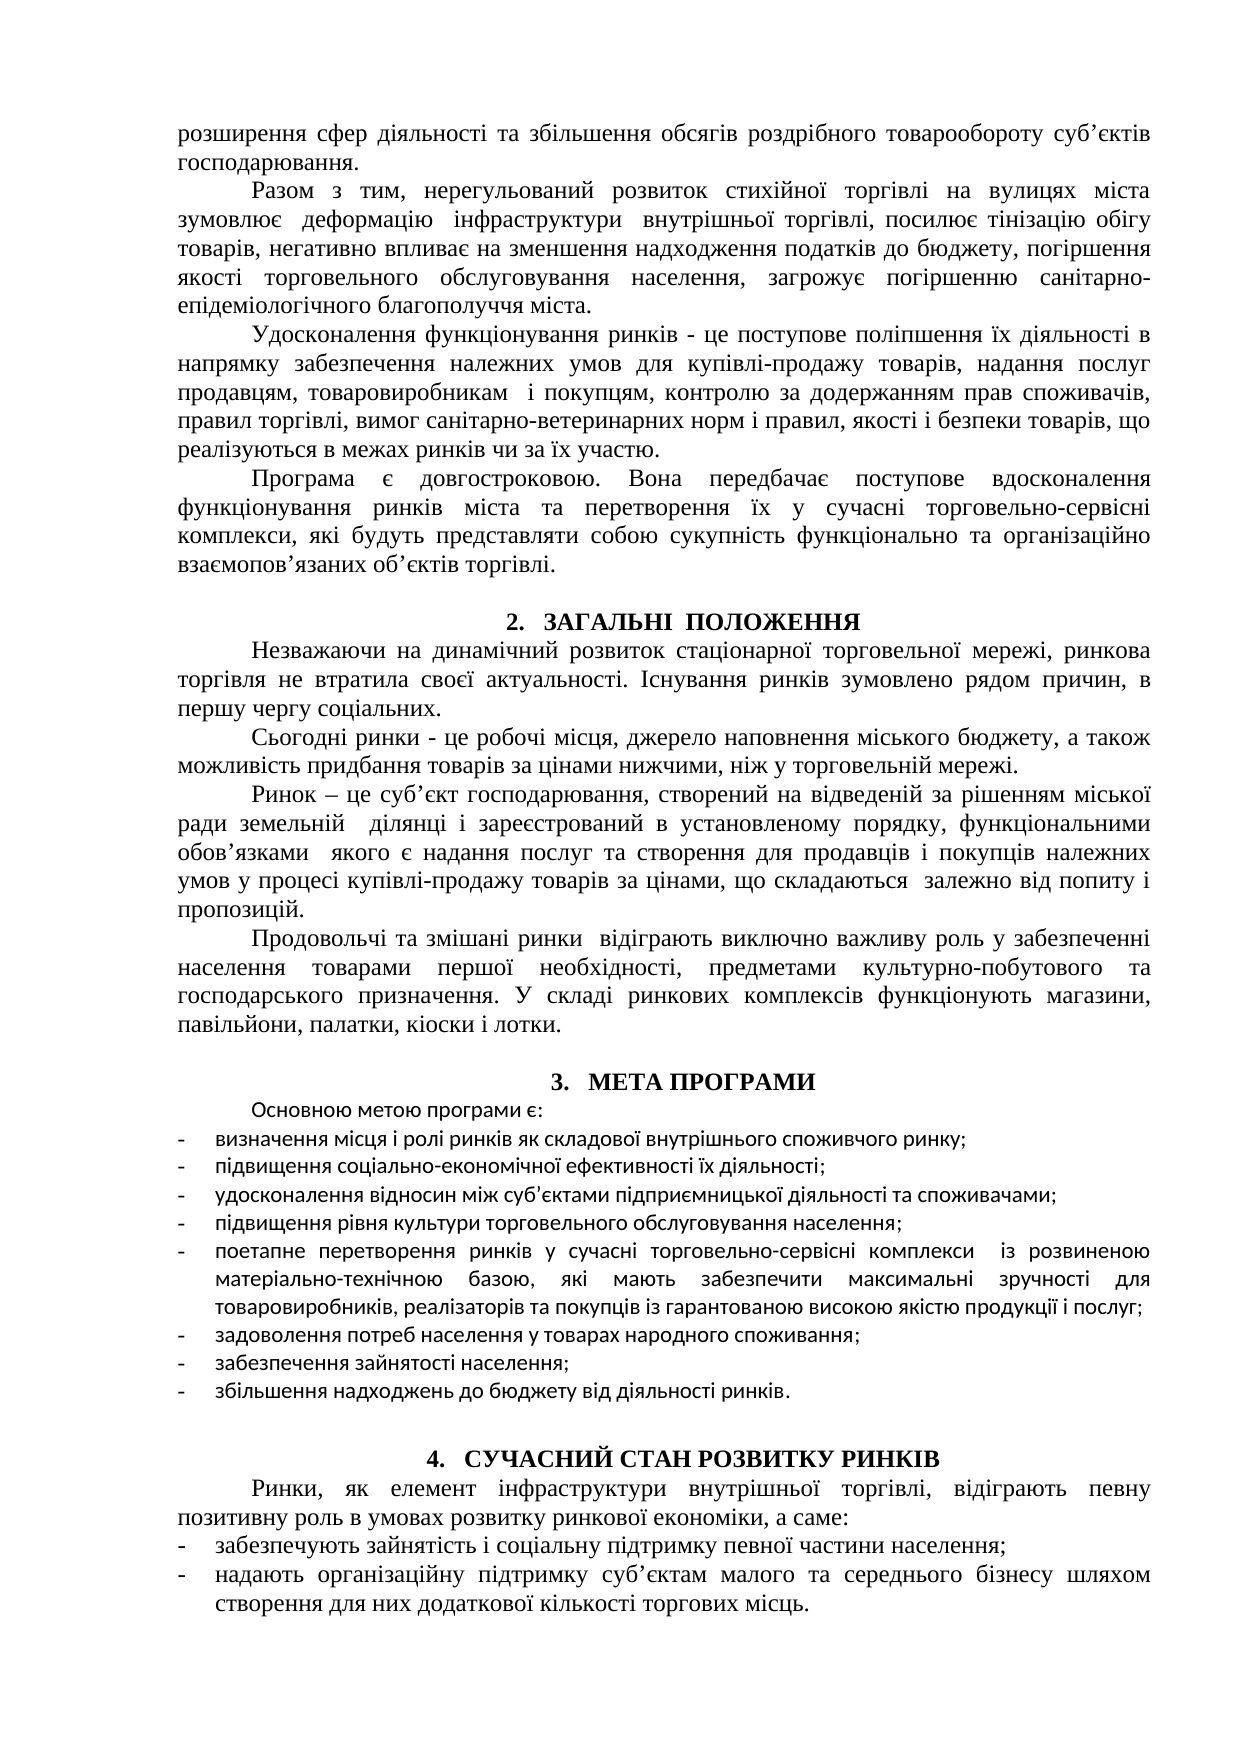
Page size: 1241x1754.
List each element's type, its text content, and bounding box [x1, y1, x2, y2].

list СУЧАСНИЙ СТАН РОЗВИТКУ РИНКІВ [215, 1444, 1152, 1473]
text Незважаючи на динамічний розвиток стаціонарної торговельної мережі, ринкова торгівля не втратила своєї актуальності. Існування ринків зумовлено рядом причин, в першу чергу соціальних. [177, 636, 1152, 722]
text Ринки, як елемент інфраструктури внутрішньої торгівлі, відіграють певну позитивну роль в умовах розвитку ринкової економіки, а саме: [177, 1473, 1152, 1531]
list збільшення надходжень до бюджету від діяльності ринків. [177, 1376, 1152, 1404]
list підвищення соціально-економічної ефективності їх діяльності; [177, 1152, 1152, 1180]
list МЕТА ПРОГРАМИ [215, 1067, 1152, 1096]
list задоволення потреб населення у товарах народного споживання; [177, 1320, 1152, 1348]
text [177, 118, 1152, 176]
list удосконалення відносин між суб’єктами підприємницької діяльності та споживачами; [177, 1180, 1152, 1208]
list визначення місця і ролі ринків як складової внутрішнього споживчого ринку; [177, 1124, 1152, 1152]
list ЗАГАЛЬНІ ПОЛОЖЕННЯ [215, 607, 1152, 636]
text Продовольчі та змішані ринки відіграють виключно важливу роль у забезпеченні населення товарами першої необхідності, предметами культурно-побутового та господарського призначення. У складі ринкових комплексів функціонують магазини, павільйони, палатки, кіоски і лотки. [177, 923, 1152, 1038]
text Удосконалення функціонування ринків - це поступове поліпшення їх діяльності в напрямку забезпечення належних умов для купівлі-продажу товарів, надання послуг продавцям, товаровиробникам і покупцям, контролю за додержанням прав споживачів, правил торгівлі, вимог санітарно-ветеринарних норм і правил, якості і безпеки товарів, що реалізуються в межах ринків чи за їх участю. [177, 319, 1152, 463]
text Основною метою програми є: [177, 1096, 1152, 1124]
list підвищення рівня культури торговельного обслуговування населення; [177, 1208, 1152, 1236]
text Ринок – це суб’єкт господарювання, створений на відведеній за рішенням міської ради земельній ділянці і зареєстрований в установленому порядку, функціональними обов’язками якого є надання послуг та створення для продавців і покупців належних умов у процесі купівлі-продажу товарів за цінами, що складаються залежно від попиту і пропозицій. [177, 779, 1152, 923]
list забезпечують зайнятість і соціальну підтримку певної частини населення; [177, 1531, 1152, 1559]
text Разом з тим, нерегульований розвиток стихійної торгівлі на вулицях міста зумовлює деформацію інфраструктури внутрішньої торгівлі, посилює тінізацію обігу товарів, негативно впливає на зменшення надходження податків до бюджету, погіршення якості торговельного обслуговування населення, загрожує погіршенню санітарно-епідеміологічного благополуччя міста. [177, 176, 1152, 319]
list поетапне перетворення ринків у сучасні торговельно-сервісні комплекси із розвиненою матеріально-технічною базою, які мають забезпечити максимальні зручності для товаровиробників, реалізаторів та покупців із гарантованою високою якістю продукції і послуг; [177, 1236, 1152, 1320]
list забезпечення зайнятості населення; [177, 1348, 1152, 1376]
text Сьогодні ринки - це робочі місця, джерело наповнення міського бюджету, а також можливість придбання товарів за цінами нижчими, ніж у торговельній мережі. [177, 722, 1152, 779]
text Програма є довгостроковою. Вона передбачає поступове вдосконалення функціонування ринків міста та перетворення їх у сучасні торговельно-сервісні комплекси, які будуть представляти собою сукупність функціонально та організаційно взаємопов’язаних об’єктів торгівлі. [177, 463, 1152, 578]
list надають організаційну підтримку суб’єктам малого та середнього бізнесу шляхом створення для них додаткової кількості торгових місць. [177, 1559, 1152, 1617]
